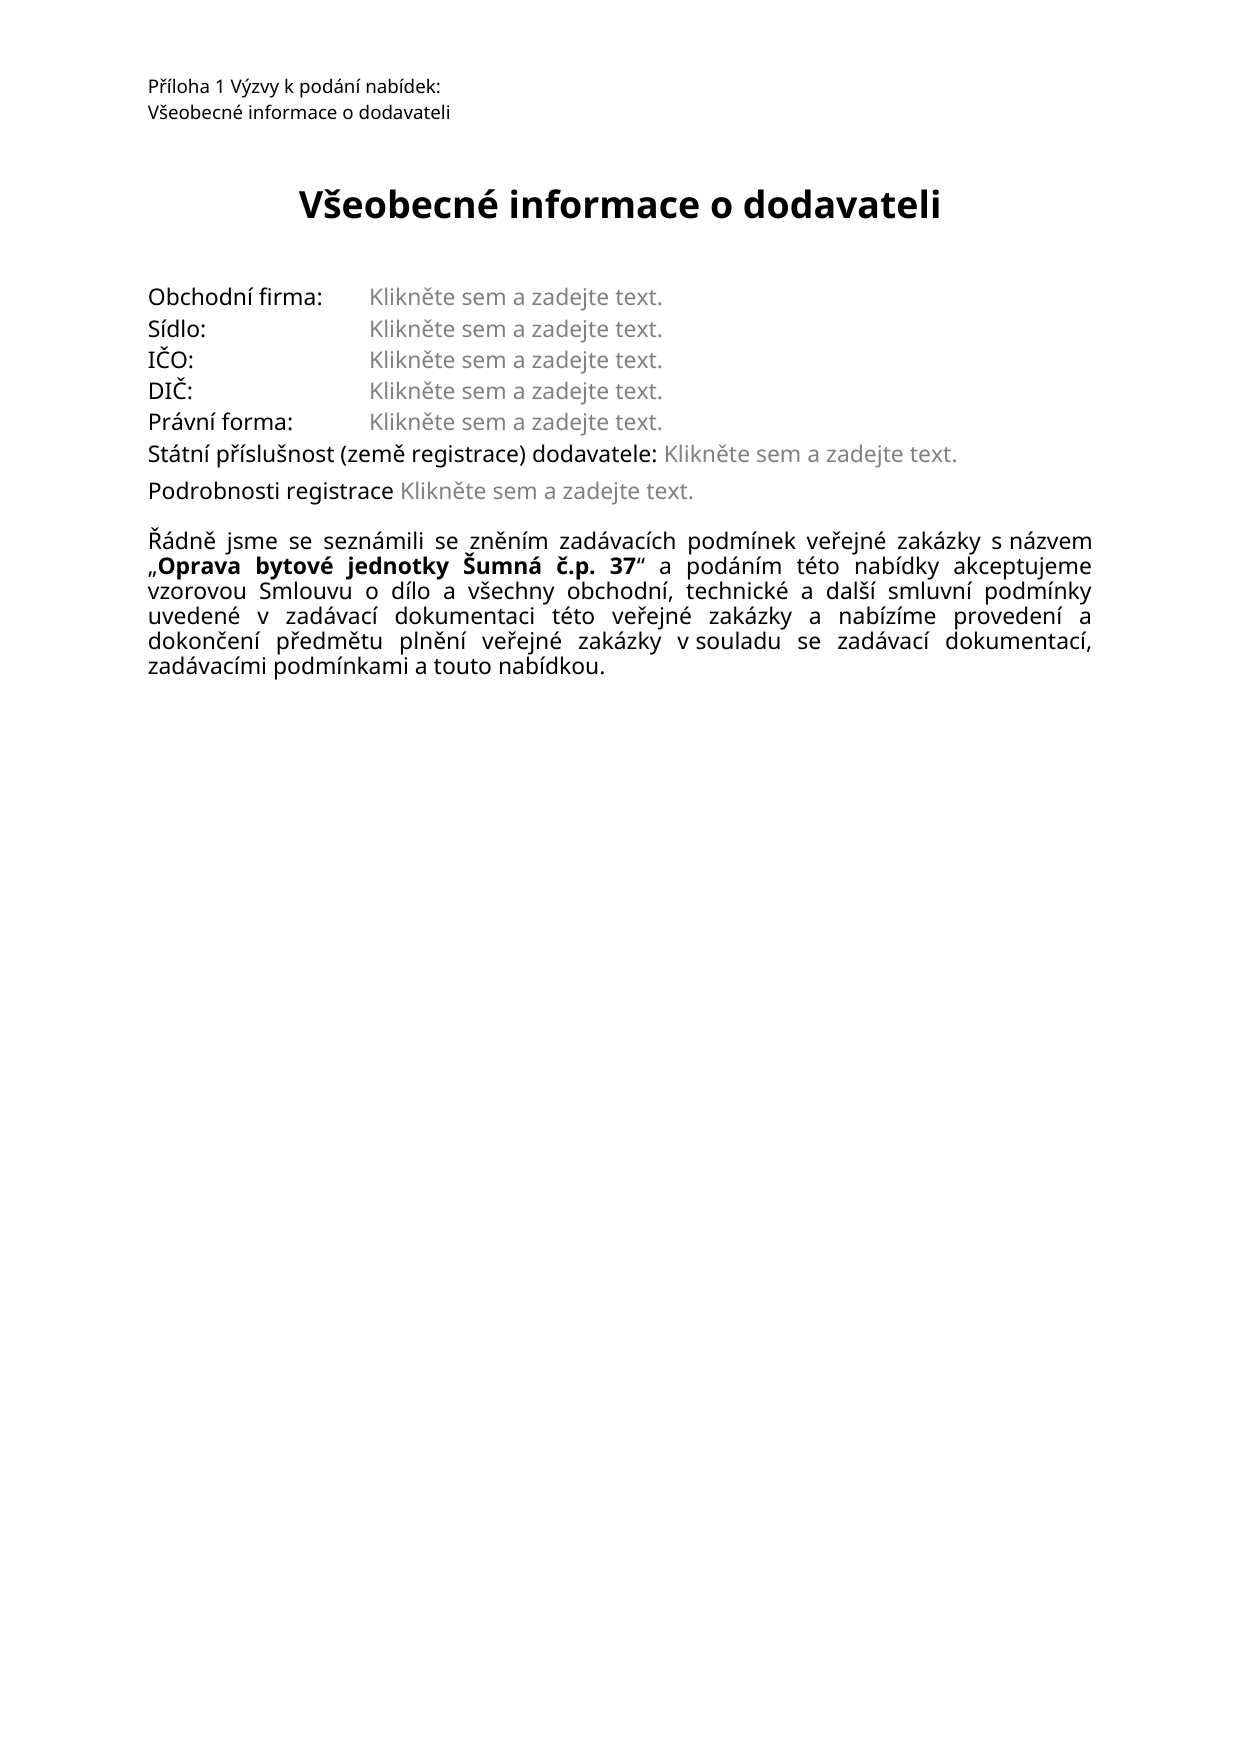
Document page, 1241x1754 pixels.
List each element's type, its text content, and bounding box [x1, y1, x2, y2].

text Sídlo: [148, 317, 1093, 342]
text IČO: [148, 348, 1093, 373]
text Řádně jsme se seznámili se zněním zadávacích podmínek veřejné zakázky s názvem „Oprava bytové jednotky Šumná č.p. 37“ a podáním této nabídky akceptujeme vzorovou Smlouvu o dílo a všechny obchodní, technické a další smluvní podmínky uvedené v zadávací dokumentaci této veřejné zakázky a nabízíme provedení a dokončení předmětu plnění veřejné zakázky v souladu se zadávací dokumentací, zadávacími podmínkami a touto nabídkou. [148, 529, 1093, 679]
text Podrobnosti registrace [148, 479, 1093, 504]
text Státní příslušnost (země registrace) dodavatele: [148, 442, 1093, 467]
text DIČ: [148, 379, 1093, 404]
text Právní forma: [148, 411, 1093, 436]
text Obchodní firma: [148, 286, 1093, 311]
title Všeobecné informace o dodavateli [148, 178, 1093, 229]
